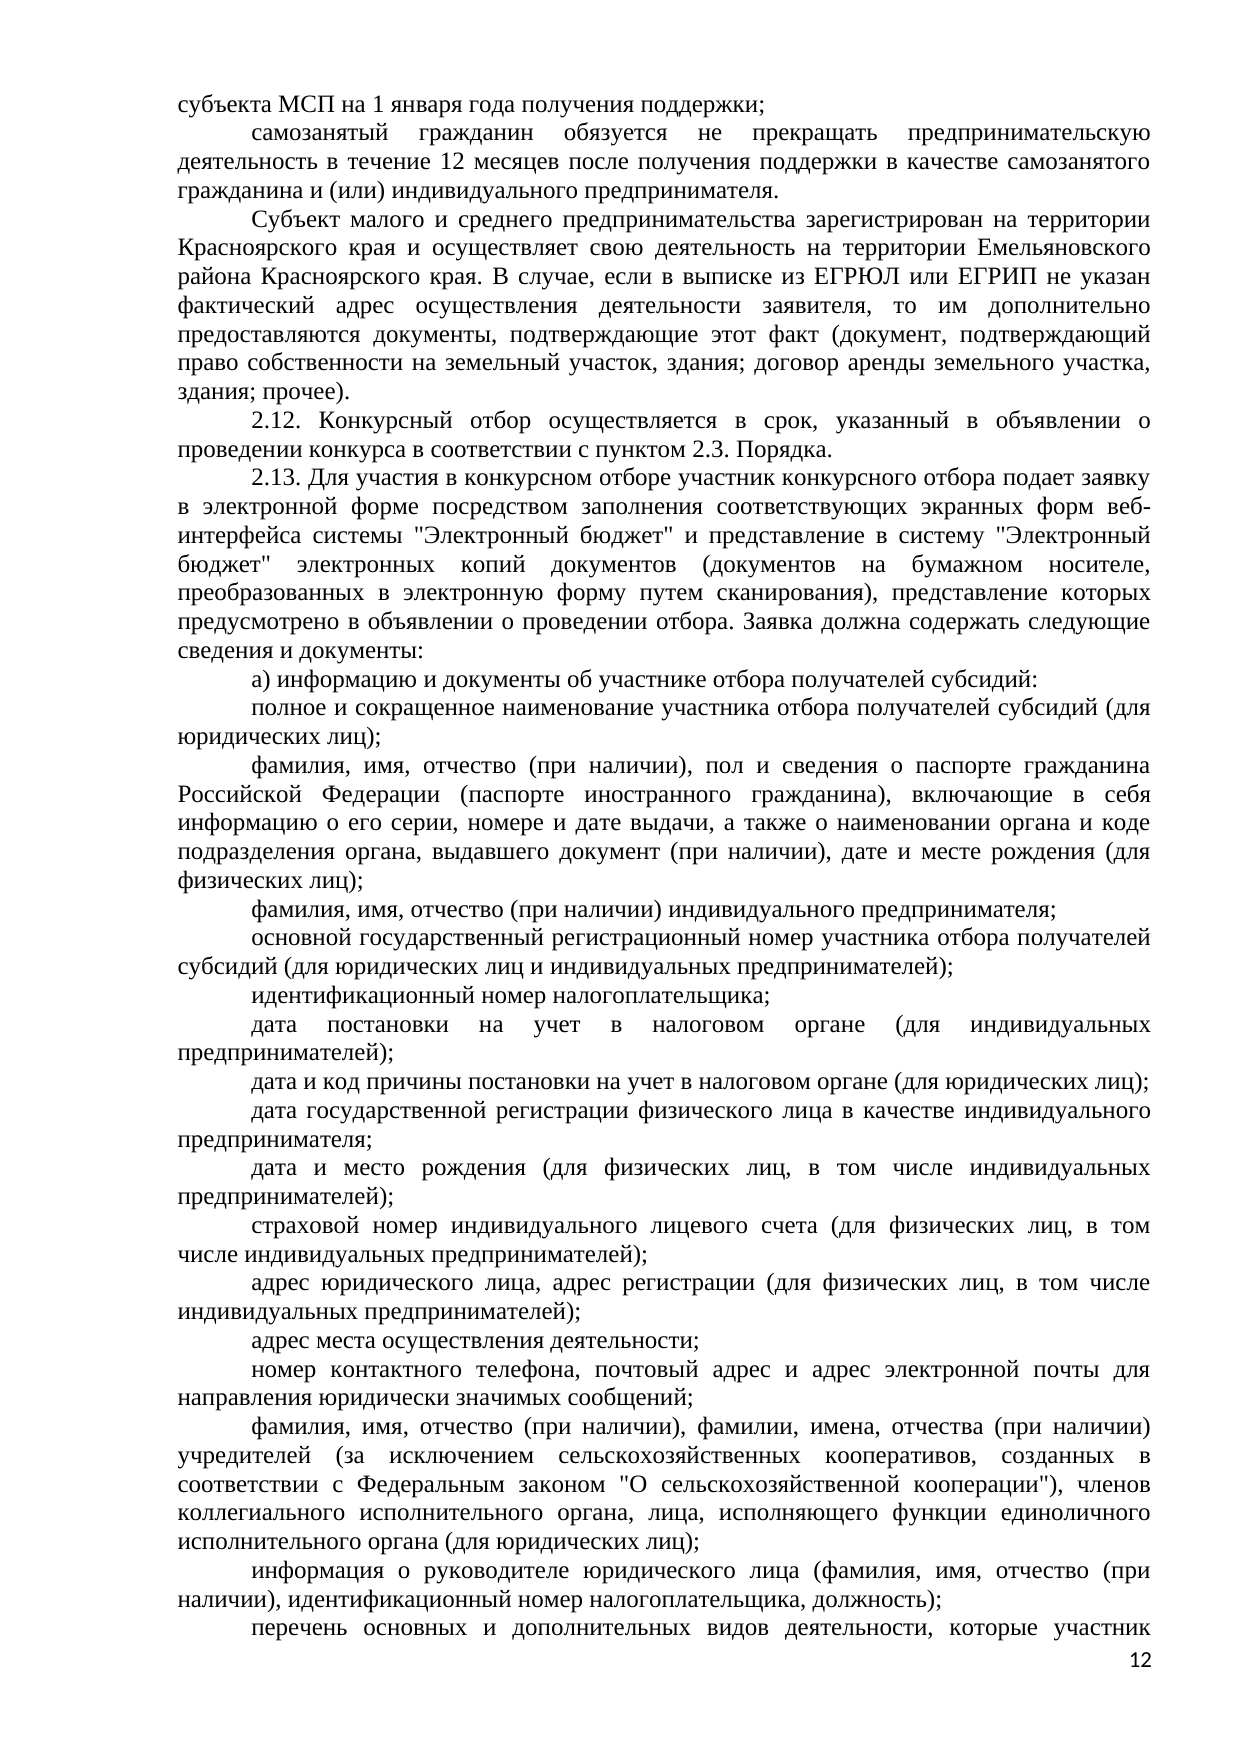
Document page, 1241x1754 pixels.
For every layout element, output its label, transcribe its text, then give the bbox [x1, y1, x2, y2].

text информация о руководителе юридического лица (фамилия, имя, отчество (при наличии), идентификационный номер налогоплательщика, должность); [177, 1555, 1152, 1612]
text страховой номер индивидуального лицевого счета (для физических лиц, в том числе индивидуальных предпринимателей); [177, 1210, 1152, 1267]
text адрес юридического лица, адрес регистрации (для физических лиц, в том числе индивидуальных предпринимателей); [177, 1267, 1152, 1325]
text самозанятый гражданин обязуется не прекращать предпринимательскую деятельность в течение 12 месяцев после получения поддержки в качестве самозанятого гражданина и (или) индивидуального предпринимателя. [177, 117, 1152, 204]
text фамилия, имя, отчество (при наличии), пол и сведения о паспорте гражданина Российской Федерации (паспорте иностранного гражданина), включающие в себя информацию о его серии, номере и дате выдачи, а также о наименовании органа и коде подразделения органа, выдавшего документ (при наличии), дате и месте рождения (для физических лиц); [177, 750, 1152, 894]
text дата постановки на учет в налоговом органе (для индивидуальных предпринимателей); [177, 1009, 1152, 1066]
text дата и код причины постановки на учет в налоговом органе (для юридических лиц); [177, 1066, 1152, 1095]
text дата и место рождения (для физических лиц, в том числе индивидуальных предпринимателей); [177, 1152, 1152, 1210]
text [177, 89, 1152, 117]
text номер контактного телефона, почтовый адрес и адрес электронной почты для направления юридически значимых сообщений; [177, 1354, 1152, 1411]
text 2.13. Для участия в конкурсном отборе участник конкурсного отбора подает заявку в электронной форме посредством заполнения соответствующих экранных форм веб-интерфейса системы "Электронный бюджет" и представление в систему "Электронный бюджет" электронных копий документов (документов на бумажном носителе, преобразованных в электронную форму путем сканирования), представление которых предусмотрено в объявлении о проведении отбора. Заявка должна содержать следующие сведения и документы: [177, 462, 1152, 664]
text основной государственный регистрационный номер участника отбора получателей субсидий (для юридических лиц и индивидуальных предпринимателей); [177, 922, 1152, 980]
text а) информацию и документы об участнике отбора получателей субсидий: [177, 664, 1152, 692]
text полное и сокращенное наименование участника отбора получателей субсидий (для юридических лиц); [177, 692, 1152, 750]
text Субъект малого и среднего предпринимательства зарегистрирован на территории Красноярского края и осуществляет свою деятельность на территории Емельяновского района Красноярского края. В случае, если в выписке из ЕГРЮЛ или ЕГРИП не указан фактический адрес осуществления деятельности заявителя, то им дополнительно предоставляются документы, подтверждающие этот факт (документ, подтверждающий право собственности на земельный участок, здания; договор аренды земельного участка, здания; прочее). [177, 204, 1152, 405]
text идентификационный номер налогоплательщика; [177, 980, 1152, 1009]
text дата государственной регистрации физического лица в качестве индивидуального предпринимателя; [177, 1095, 1152, 1152]
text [177, 1612, 1152, 1641]
text адрес места осуществления деятельности; [177, 1325, 1152, 1354]
text фамилия, имя, отчество (при наличии), фамилии, имена, отчества (при наличии) учредителей (за исключением сельскохозяйственных кооперативов, созданных в соответствии с Федеральным законом "О сельскохозяйственной кооперации"), членов коллегиального исполнительного органа, лица, исполняющего функции единоличного исполнительного органа (для юридических лиц); [177, 1411, 1152, 1555]
text 2.12. Конкурсный отбор осуществляется в срок, указанный в объявлении о проведении конкурса в соответствии с пунктом 2.3. Порядка. [177, 405, 1152, 462]
text фамилия, имя, отчество (при наличии) индивидуального предпринимателя; [177, 894, 1152, 922]
